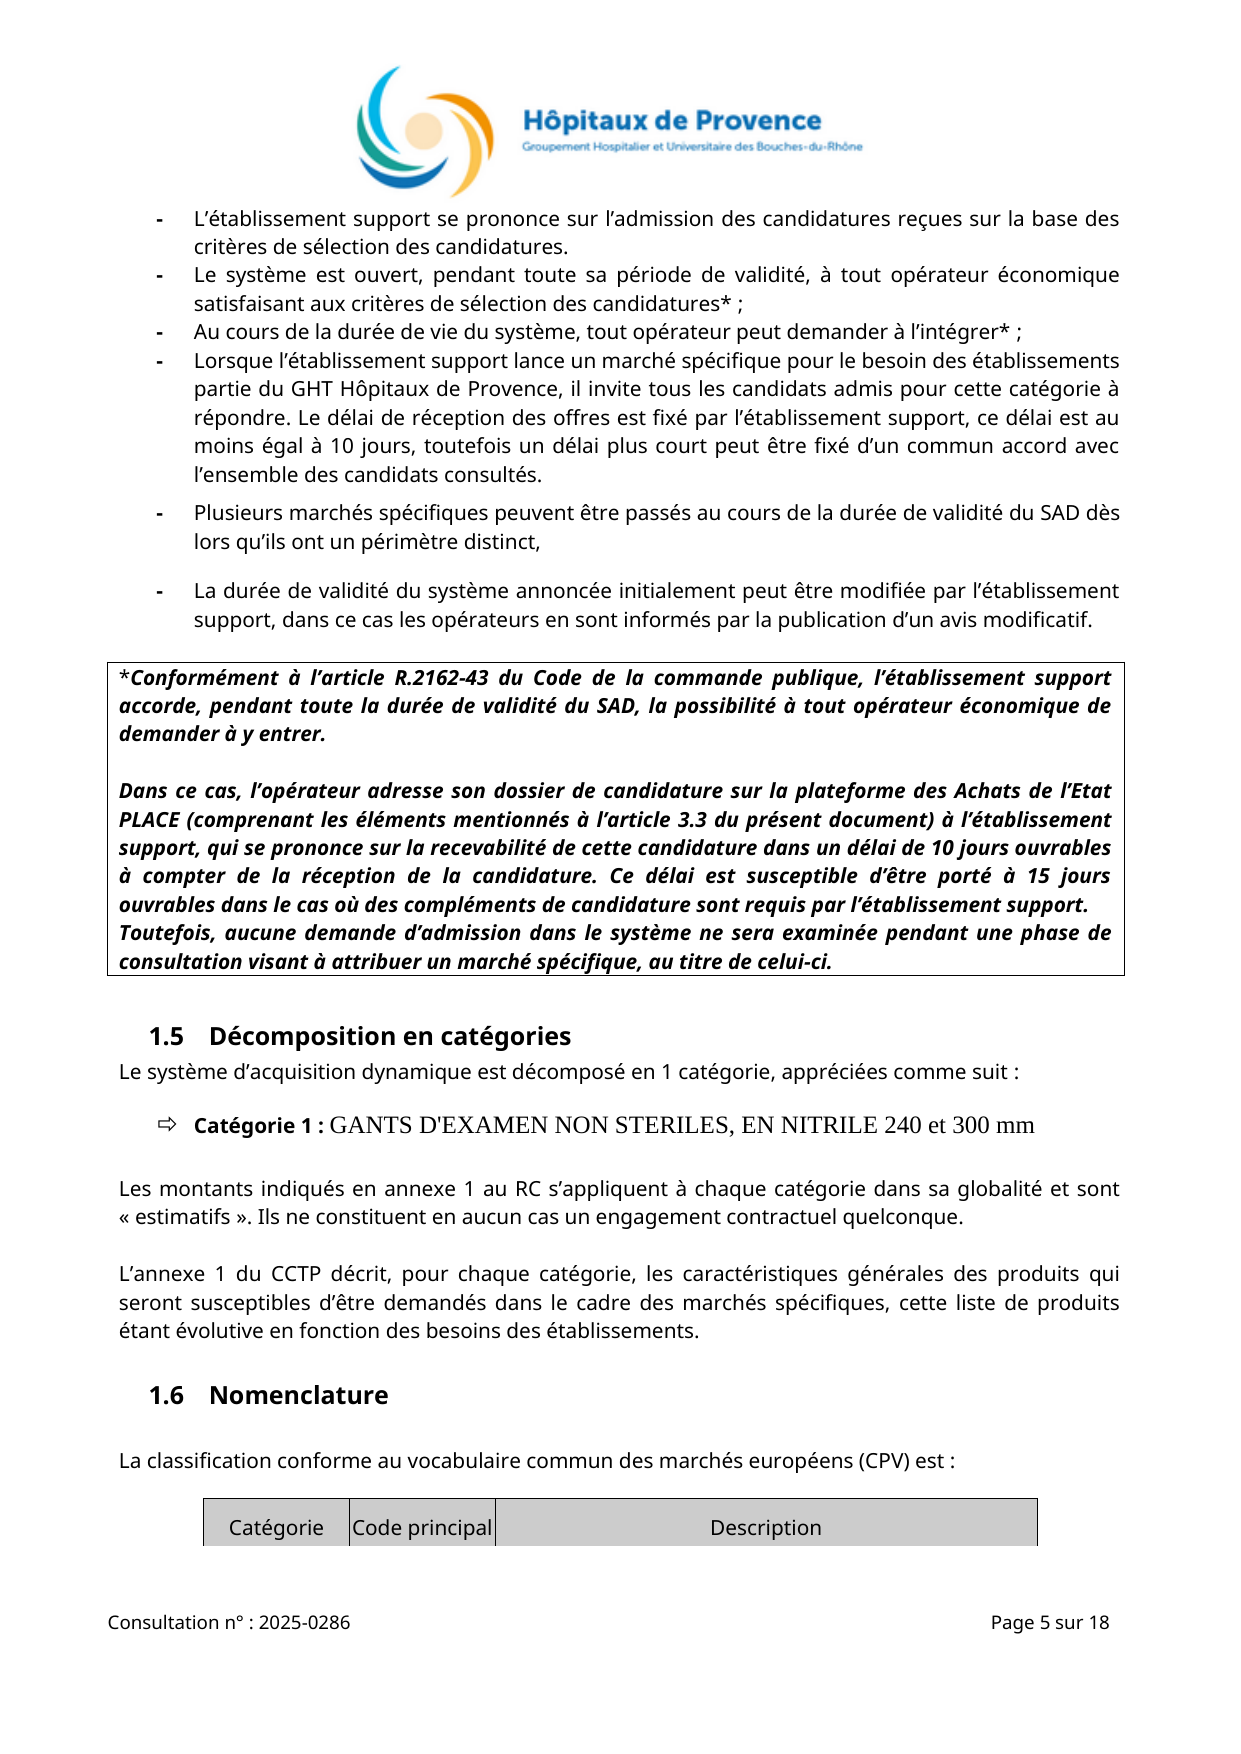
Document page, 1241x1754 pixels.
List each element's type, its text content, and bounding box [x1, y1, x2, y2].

list Le système est ouvert, pendant toute sa période de validité, à tout opérateur économique satisfaisant aux critères de sélection des candidatures* ; [156, 261, 1121, 317]
list Plusieurs marchés spécifiques peuvent être passés au cours de la durée de validité du SAD dès lors qu’ils ont un périmètre distinct, [156, 498, 1121, 555]
list La durée de validité du système annoncée initialement peut être modifiée par l’établissement support, dans ce cas les opérateurs en sont informés par la publication d’un avis modificatif. [156, 576, 1121, 633]
table_header Catégorie [204, 1499, 349, 1546]
text Les montants indiqués en annexe 1 au RC s’appliquent à chaque catégorie dans sa globalité et sont « estimatifs ». Ils ne constituent en aucun cas un engagement contractuel quelconque. [119, 1174, 1121, 1231]
table_header Code principal [350, 1499, 495, 1546]
list Au cours de la durée de vie du système, tout opérateur peut demander à l’intégrer* ; [156, 317, 1121, 346]
picture [342, 44, 899, 204]
text L’annexe 1 du CCTP décrit, pour chaque catégorie, les caractéristiques générales des produits qui seront susceptibles d’être demandés dans le cadre des marchés spécifiques, cette liste de produits étant évolutive en fonction des besoins des établissements. [119, 1259, 1121, 1345]
text La classification conforme au vocabulaire commun des marchés européens (CPV) est : [119, 1449, 1121, 1474]
subtitle Décomposition en catégories [148, 1019, 1121, 1053]
list Lorsque l’établissement support lance un marché spécifique pour le besoin des établissements partie du GHT Hôpitaux de Provence, il invite tous les candidats admis pour cette catégorie à répondre. Le délai de réception des offres est fixé par l’établissement support, ce délai est au moins égal à 10 jours, toutefois un délai plus court peut être fixé d’un commun accord avec l’ensemble des candidats consultés. [156, 346, 1121, 488]
list L’établissement support se prononce sur l’admission des candidatures reçues sur la base des critères de sélection des candidatures. [156, 204, 1121, 261]
subtitle Nomenclature [148, 1377, 1121, 1411]
list Catégorie 1 : GANTS D'EXAMEN NON STERILES, EN NITRILE 240 et 300 mm [156, 1111, 1121, 1140]
table_header Description [496, 1499, 1037, 1546]
text Le système d’acquisition dynamique est décomposé en 1 catégorie, appréciées comme suit : [119, 1057, 1121, 1086]
table_header *Conformément à l’article R.2162-43 du Code de la commande publique, l’établissement support accorde, pendant toute la durée de validité du SAD, la possibilité à tout opérateur économique de demander à y entrer. Dans ce cas, l’opérateur adresse son dossier de candidature sur la plateforme des Achats de l’Etat PLACE (comprenant les éléments mentionnés à l’article 3.3 du présent document) à l’établissement support, qui se prononce sur la recevabilité de cette candidature dans un délai de 10 jours ouvrables à compter de la réception de la candidature. Ce délai est susceptible d’être porté à 15 jours ouvrables dans le cas où des compléments de candidature sont requis par l’établissement support. Toutefois, aucune demande d’admission dans le système ne sera examinée pendant une phase de consultation visant à attribuer un marché spécifique, au titre de celui-ci. [108, 663, 1124, 975]
